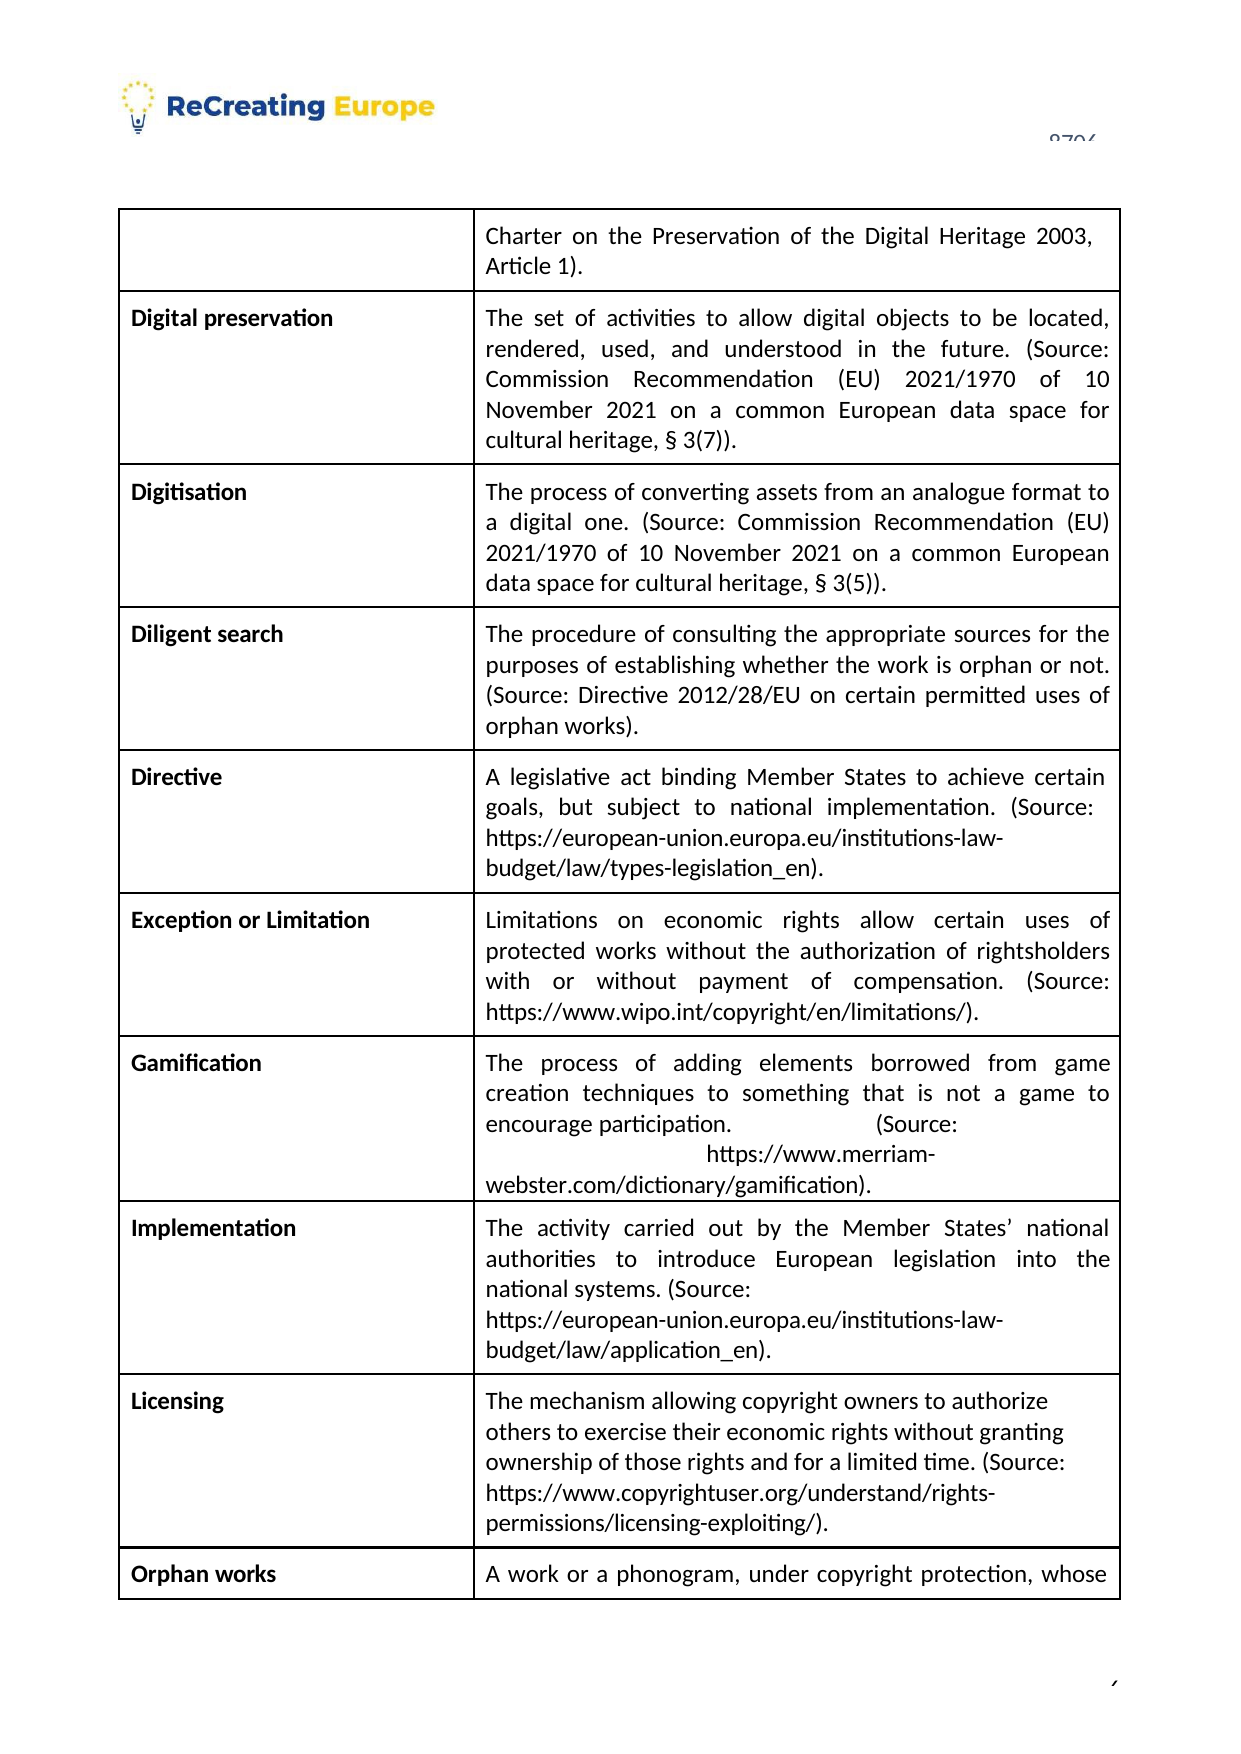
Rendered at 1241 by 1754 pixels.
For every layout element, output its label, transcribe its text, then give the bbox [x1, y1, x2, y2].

table_cell Implementation [120, 1202, 473, 1373]
picture [118, 73, 438, 137]
table_header [120, 210, 473, 289]
table_cell The set of activities to allow digital objects to be located, rendered, used, and understood in the future. (Source: Commission Recommendation (EU) 2021/1970 of 10 November 2021 on a common European data space for cultural heritage, § 3(7)). [475, 292, 1119, 463]
table_cell The process of converting assets from an analogue format to a digital one. (Source: Commission Recommendation (EU) 2021/1970 of 10 November 2021 on a common European data space for cultural heritage, § 3(5)). [475, 465, 1119, 606]
table_cell Limitations on economic rights allow certain uses of protected works without the authorization of rightsholders with or without payment of compensation. (Source: https://www.wipo.int/copyright/en/limitations/). [475, 894, 1119, 1035]
table_cell Digitisation [120, 465, 473, 606]
table_cell Gamification [120, 1037, 473, 1199]
table_cell Diligent search [120, 608, 473, 749]
table_cell Exception or Limitation [120, 894, 473, 1035]
table_cell Digital preservation [120, 292, 473, 463]
table_cell The procedure of consulting the appropriate sources for the purposes of establishing whether the work is orphan or not. (Source: Directive 2012/28/EU on certain permitted uses of orphan works). [475, 608, 1119, 749]
table_cell The mechanism allowing copyright owners to authorize others to exercise their economic rights without granting ownership of those rights and for a limited time. (Source: https://www.copyrightuser.org/understand/rights- permissions/licensing-exploiting/). [475, 1375, 1119, 1546]
table_cell The process of adding elements borrowed from game creation techniques to something that is not a game to encourage participation. (Source: https://www.merriam- webster.com/dictionary/gamification). [475, 1037, 1119, 1199]
table_cell A work or a phonogram, under copyright protection, whose [475, 1549, 1119, 1597]
table_cell A legislative act binding Member States to achieve certain goals, but subject to national implementation. (Source: https://european-union.europa.eu/institutions-law- budget/law/types-legislation_en). [475, 751, 1119, 892]
table_header Charter on the Preservation of the Digital Heritage 2003, Article 1). [475, 210, 1119, 289]
table_cell The activity carried out by the Member States’ national authorities to introduce European legislation into the national systems. (Source: https://european-union.europa.eu/institutions-law- budget/law/application_en). [475, 1202, 1119, 1373]
table_cell Licensing [120, 1375, 473, 1546]
table_cell Orphan works [120, 1549, 473, 1597]
table_cell Directive [120, 751, 473, 892]
